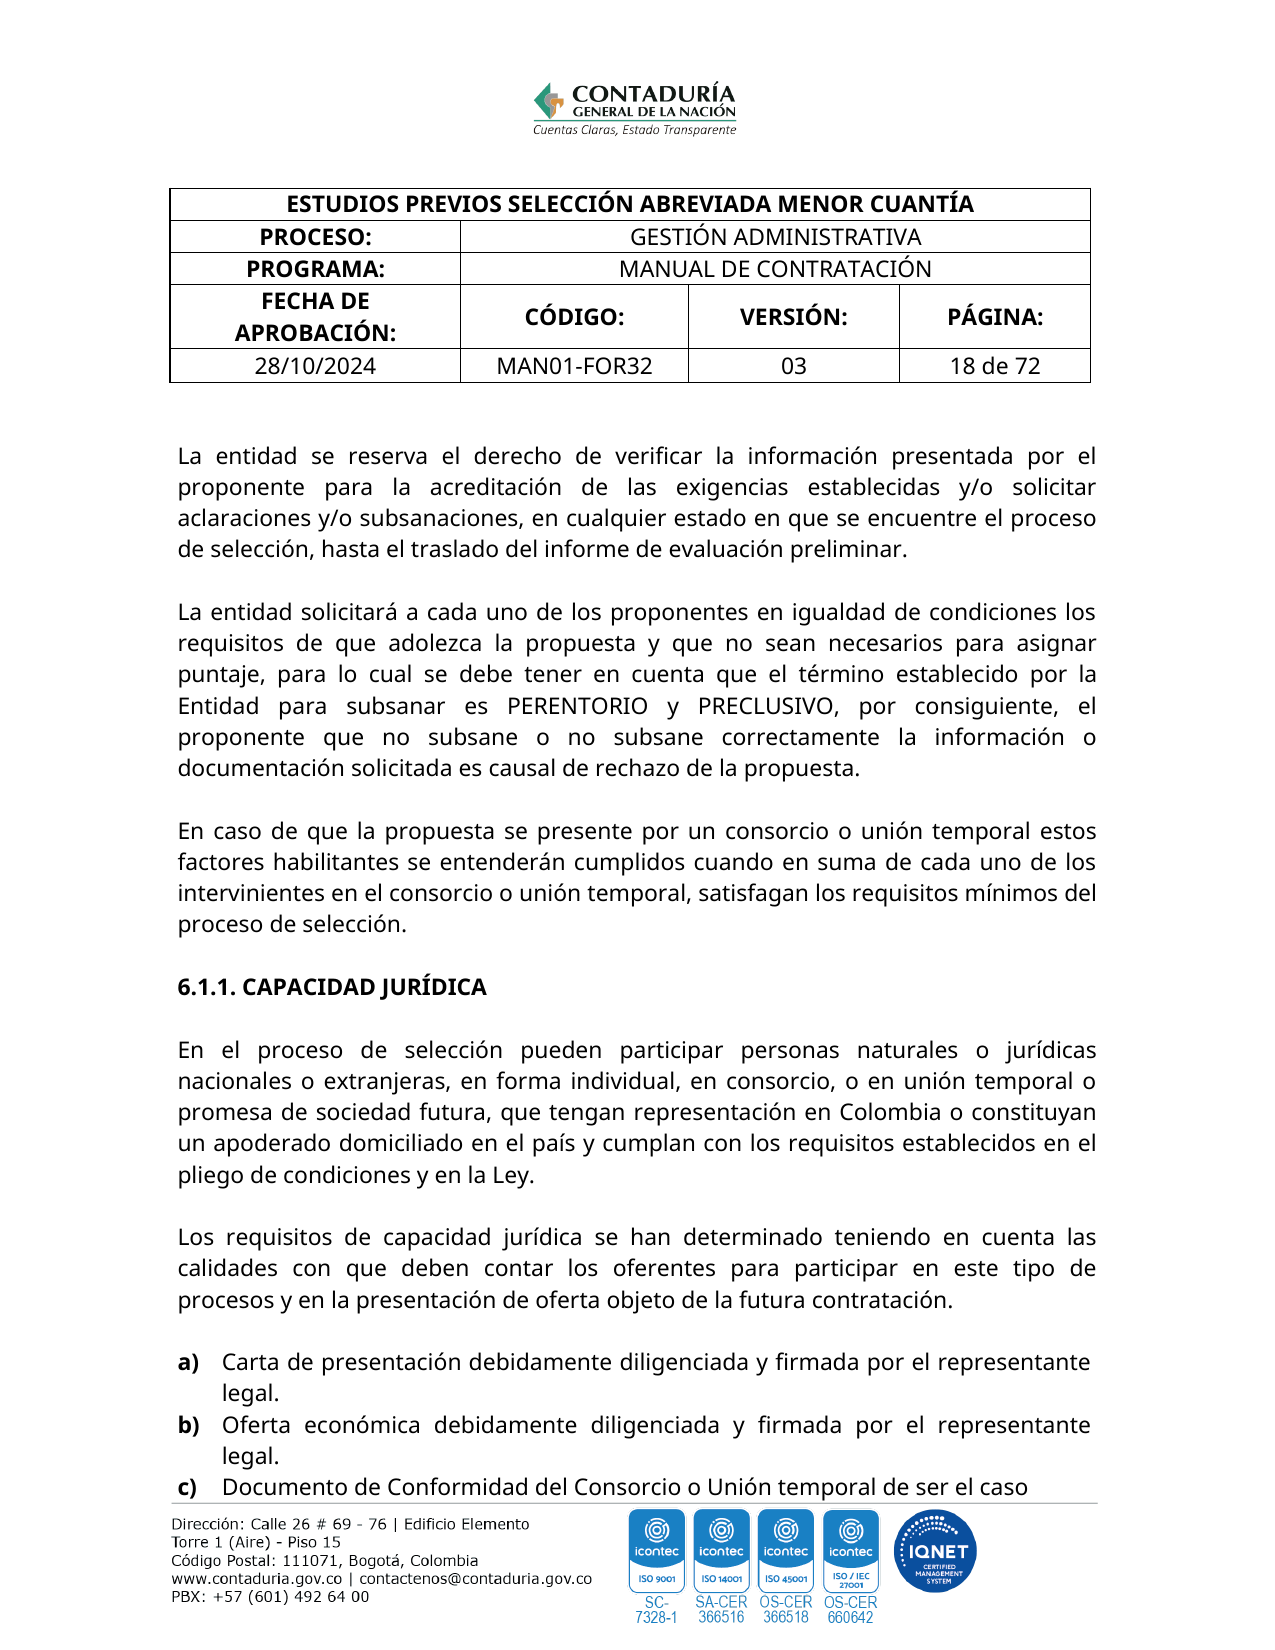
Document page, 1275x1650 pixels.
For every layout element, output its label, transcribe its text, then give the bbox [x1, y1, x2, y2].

picture [177, 29, 1093, 188]
text Los requisitos de capacidad jurídica se han determinado teniendo en cuenta las calidades con que deben contar los oferentes para participar en este tipo de procesos y en la presentación de oferta objeto de la futura contratación. [177, 1221, 1098, 1315]
picture [0, 1495, 1273, 1628]
text La entidad se reserva el derecho de verificar la información presentada por el proponente para la acreditación de las exigencias establecidas y/o solicitar aclaraciones y/o subsanaciones, en cualquier estado en que se encuentre el proceso de selección, hasta el traslado del informe de evaluación preliminar. [177, 439, 1098, 564]
text En caso de que la propuesta se presente por un consorcio o unión temporal estos factores habilitantes se entenderán cumplidos cuando en suma de cada uno de los intervinientes en el consorcio o unión temporal, satisfagan los requisitos mínimos del proceso de selección. [177, 814, 1098, 939]
list Oferta económica debidamente diligenciada y firmada por el representante legal. [177, 1409, 1092, 1471]
list Documento de Conformidad del Consorcio o Unión temporal de ser el caso [177, 1471, 1092, 1502]
text 6.1.1. CAPACIDAD JURÍDICA [177, 971, 1092, 1002]
list Carta de presentación debidamente diligenciada y firmada por el representante legal. [177, 1346, 1092, 1409]
text En el proceso de selección pueden participar personas naturales o jurídicas nacionales o extranjeras, en forma individual, en consorcio, o en unión temporal o promesa de sociedad futura, que tengan representación en Colombia o constituyan un apoderado domiciliado en el país y cumplan con los requisitos establecidos en el pliego de condiciones y en la Ley. [177, 1034, 1098, 1190]
text La entidad solicitará a cada uno de los proponentes en igualdad de condiciones los requisitos de que adolezca la propuesta y que no sean necesarios para asignar puntaje, para lo cual se debe tener en cuenta que el término establecido por la Entidad para subsanar es PERENTORIO y PRECLUSIVO, por consiguiente, el proponente que no subsane o no subsane correctamente la información o documentación solicitada es causal de rechazo de la propuesta. [177, 596, 1098, 783]
